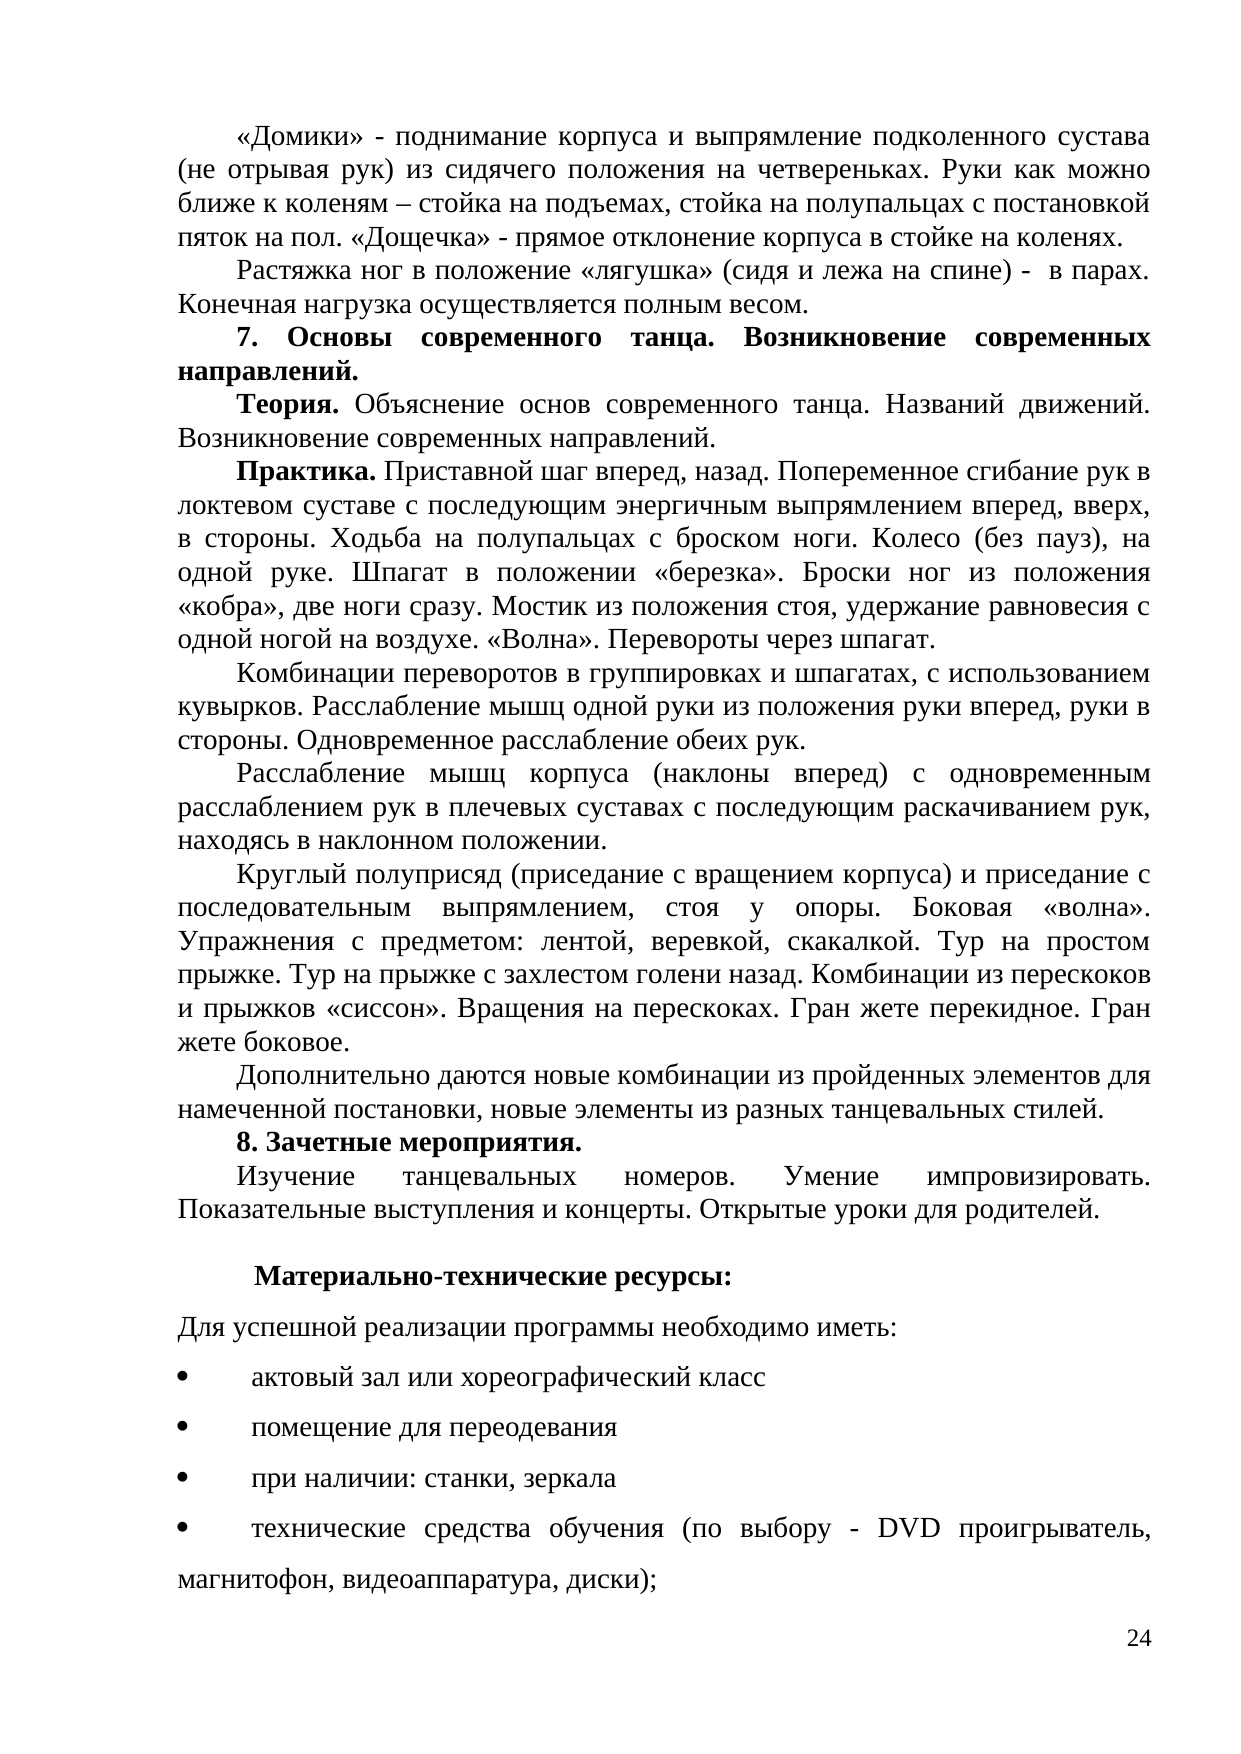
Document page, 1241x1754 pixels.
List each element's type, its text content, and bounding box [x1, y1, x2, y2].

text Растяжка ног в положение «лягушка» (сидя и лежа на спине) - в парах. Конечная нагрузка осуществляется полным весом. [177, 252, 1152, 319]
text 7. Основы современного танца. Возникновение современных направлений. [177, 319, 1152, 386]
text Изучение танцевальных номеров. Умение импровизировать. Показательные выступления и концерты. Открытые уроки для родителей. [177, 1158, 1152, 1225]
text Практика. Приставной шаг вперед, назад. Попеременное сгибание рук в локтевом суставе с последующим энергичным выпрямлением вперед, вверх, в стороны. Ходьба на полупальцах с броском ноги. Колесо (без пауз), на одной руке. Шпагат в положении «березка». Броски ног из положения «кобра», две ноги сразу. Мостик из положения стоя, удержание равновесия с одной ногой на воздухе. «Волна». Перевороты через шпагат. [177, 453, 1152, 655]
text 8. Зачетные мероприятия. [177, 1124, 1152, 1158]
list актовый зал или хореографический класс [177, 1359, 1152, 1393]
text «Домики» - поднимание корпуса и выпрямление подколенного сустава (не отрывая рук) из сидячего положения на четвереньках. Руки как можно ближе к коленям – стойка на подъемах, стойка на полупальцах с постановкой пяток на пол. «Дощечка» - прямое отклонение корпуса в стойке на коленях. [177, 118, 1152, 252]
list при наличии: станки, зеркала [177, 1460, 1152, 1494]
text Для успешной реализации программы необходимо иметь: [177, 1309, 1152, 1342]
text Расслабление мышц корпуса (наклоны вперед) с одновременным расслаблением рук в плечевых суставах с последующим раскачиванием рук, находясь в наклонном положении. [177, 755, 1152, 856]
text Комбинации переворотов в группировках и шпагатах, с использованием кувырков. Расслабление мышц одной руки из положения руки вперед, руки в стороны. Одновременное расслабление обеих рук. [177, 655, 1152, 755]
text Круглый полуприсяд (приседание с вращением корпуса) и приседание с последовательным выпрямлением, стоя у опоры. Боковая «волна». Упражнения с предметом: лентой, веревкой, скакалкой. Тур на простом прыжке. Тур на прыжке с захлестом голени назад. Комбинации из перескоков и прыжков «сиссон». Вращения на перескоках. Гран жете перекидное. Гран жете боковое. [177, 856, 1152, 1057]
list технические средства обучения (по выбору - DVD проигрыватель, магнитофон, видеоаппаратура, диски); [177, 1510, 1152, 1594]
text Дополнительно даются новые комбинации из пройденных элементов для намеченной постановки, новые элементы из разных танцевальных стилей. [177, 1057, 1152, 1124]
text Материально-технические ресурсы: [177, 1258, 1152, 1292]
list помещение для переодевания [177, 1409, 1152, 1443]
text Теория. Объяснение основ современного танца. Названий движений. Возникновение современных направлений. [177, 386, 1152, 453]
